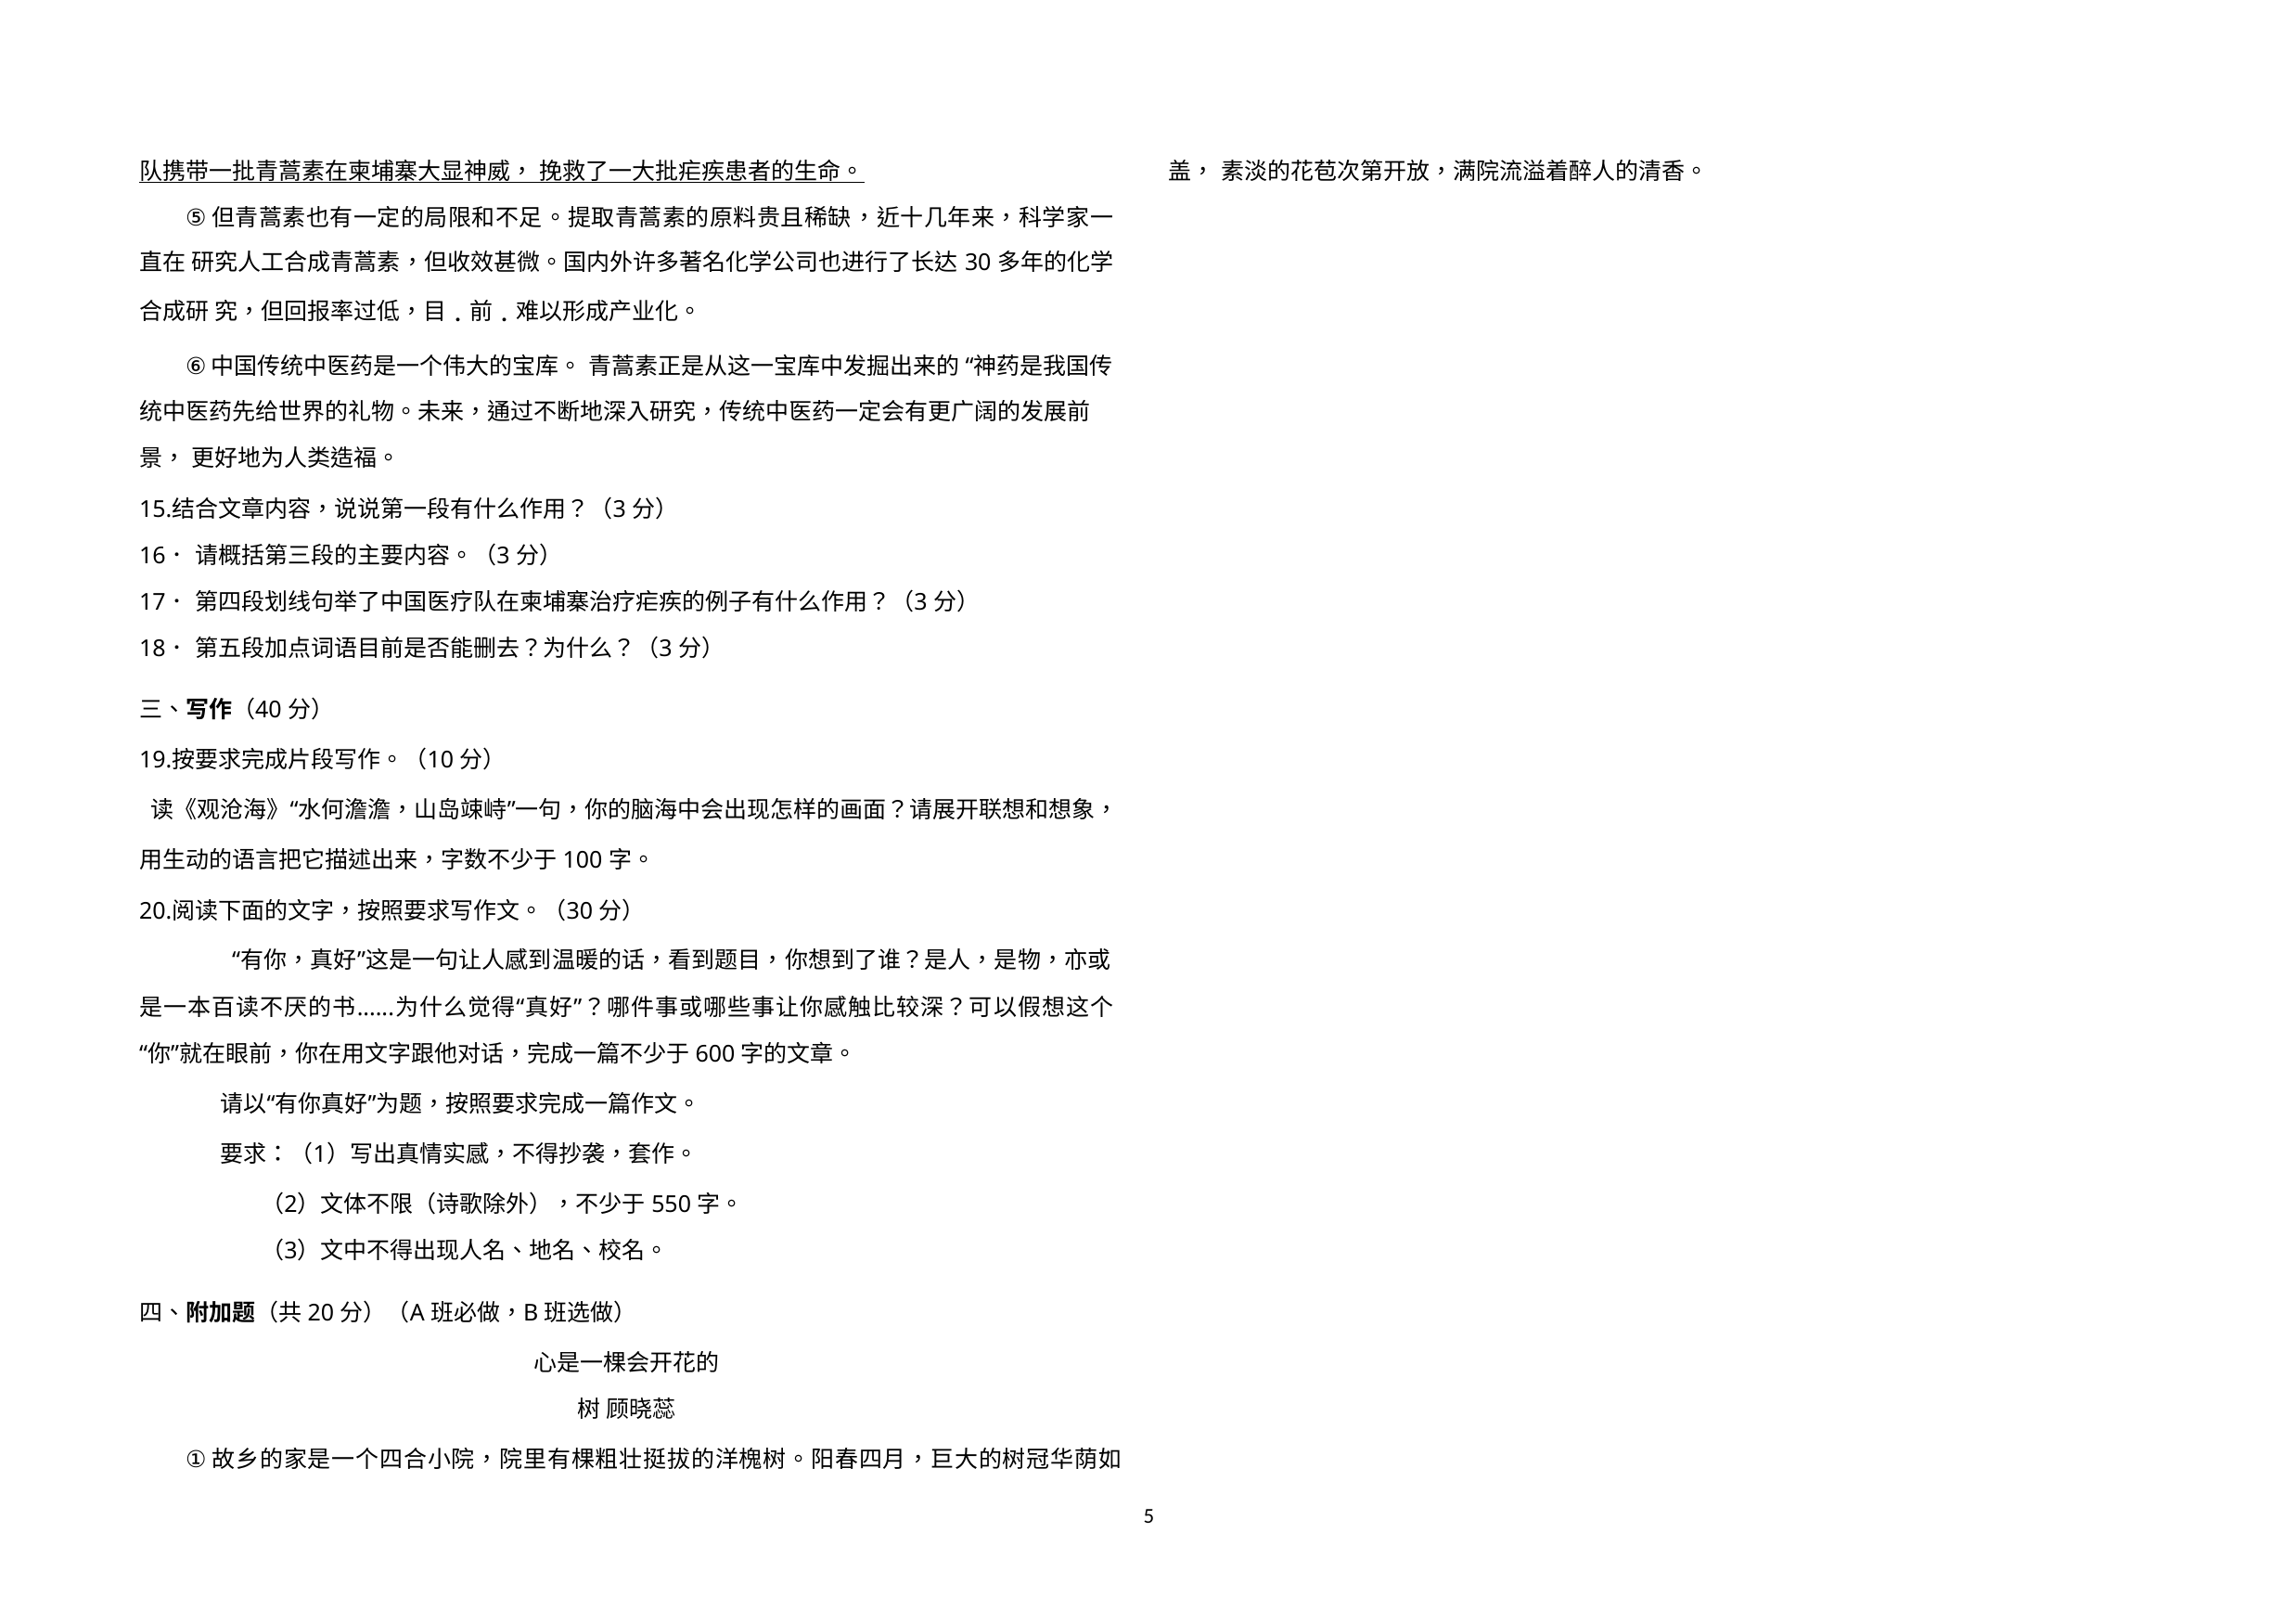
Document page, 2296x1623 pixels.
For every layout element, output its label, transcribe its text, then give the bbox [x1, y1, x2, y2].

text ①故乡的家是一个四合小院，院里有棵粗壮挺拔的洋槐树。阳春四月，巨大的树冠华荫如盖， 素淡的花苞次第开放，满院流溢着醉人的清香。 [139, 1443, 1122, 1475]
text 统中医药先给世界的礼物。未来，通过不断地深入研究，传统中医药一定会有更广阔的发展前景， 更好地为人类造福。 [139, 395, 1122, 473]
text ①故乡的家是一个四合小院，院里有棵粗壮挺拔的洋槐树。阳春四月，巨大的树冠华荫如盖， 素淡的花苞次第开放，满院流溢着醉人的清香。 [1168, 155, 2166, 187]
text 18． 第五段加点词语目前是否能删去？为什么？（3 分） [139, 632, 814, 663]
text （3）文中不得出现人名、地名、校名。 [139, 1234, 814, 1266]
text ⑤但青蒿素也有一定的局限和不足。提取青蒿素的原料贵且稀缺，近十几年来，科学家一直在 研究人工合成青蒿素，但收效甚微。国内外许多著名化学公司也进行了长达 30 多年的化学合成研 究，但回报率过低，目．前．难以形成产业化。 [139, 201, 1113, 335]
text 15.结合文章内容，说说第一段有什么作用？（3 分） [139, 492, 1136, 523]
text （2）文体不限（诗歌除外），不少于 550 字。 [261, 1188, 1136, 1219]
text 三、写作（40 分） [139, 693, 814, 725]
text 用生动的语言把它描述出来，字数不少于 100 字。 [139, 844, 814, 875]
text 读《观沧海》“水何澹澹，山岛竦峙”一句，你的脑海中会出现怎样的画面？请展开联想和想象， [139, 793, 1136, 825]
text “有你，真好”这是一句让人感到温暖的话，看到题目，你想到了谁？是人，是物，亦或 是一本百读不厌的书......为什么觉得“真好”？哪件事或哪些事让你感触比较深？可以假想这个 “你”就在眼前，你在用文字跟他对话，完成一篇不少于 600 字的文章。 [139, 944, 1113, 1069]
text ⑥中国传统中医药是一个伟大的宝库。 青蒿素正是从这一宝库中发掘出来的 “神药是我国传 [139, 353, 1136, 380]
text 20.阅读下面的文字，按照要求写作文。（30 分） [139, 894, 814, 925]
text 16． 请概括第三段的主要内容。（3 分） [139, 538, 1136, 570]
text 要求：（1）写出真情实感，不得抄袭，套作。 [220, 1138, 1113, 1169]
text 请以“有你真好”为题，按照要求完成一篇作文。 [220, 1088, 1113, 1119]
text 19.按要求完成片段写作。（10 分） [139, 743, 1136, 775]
text 四、附加题（共 20 分）（A 班必做，B 班选做） [139, 1295, 814, 1328]
text 17． 第四段划线句举了中国医疗队在柬埔寨治疗疟疾的例子有什么作用？（3 分） [139, 585, 1136, 616]
text 心是一棵会开花的树 顾晓蕊 [529, 1346, 724, 1424]
text 队携带一批青蒿素在柬埔寨大显神威， 挽救了一大批疟疾患者的生命。 [139, 155, 1136, 187]
